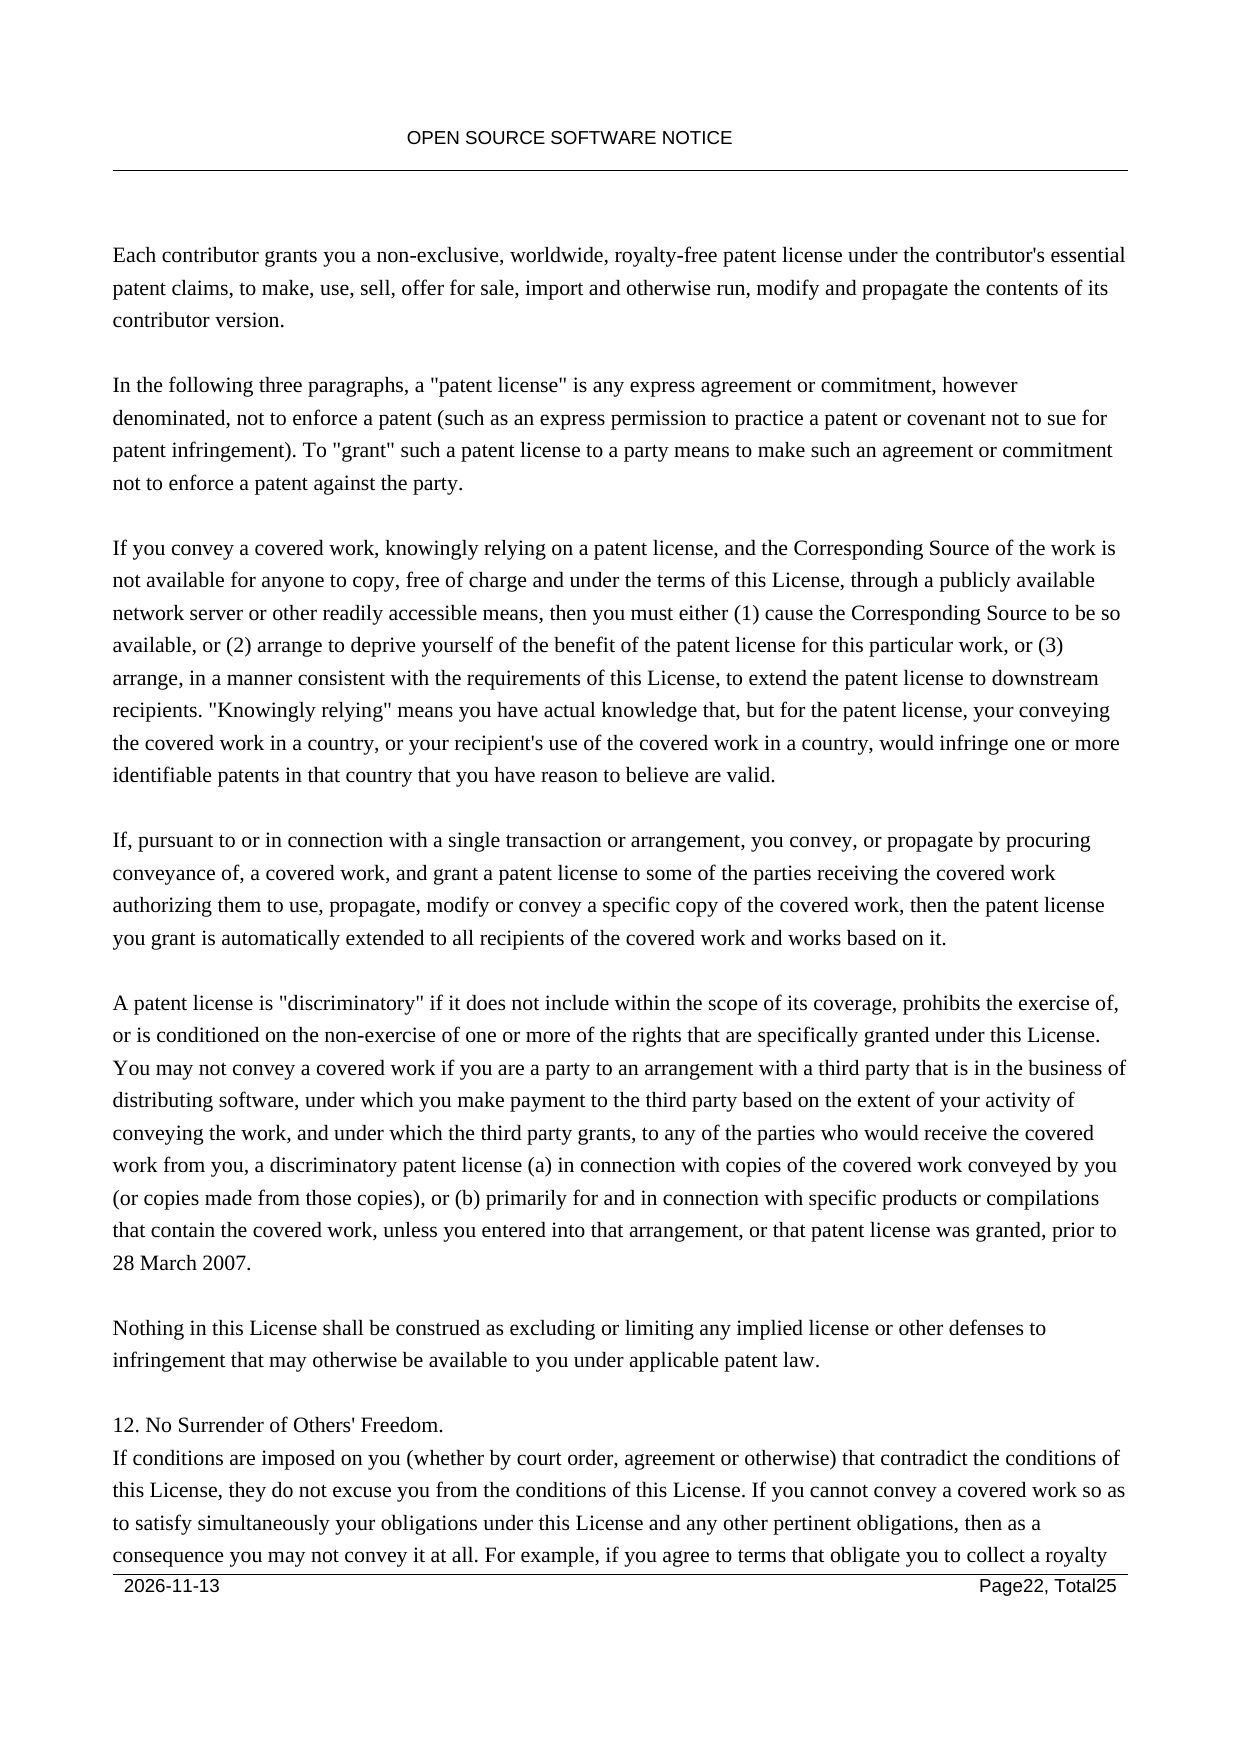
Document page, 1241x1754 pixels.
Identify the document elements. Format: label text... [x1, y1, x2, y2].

text If you convey a covered work, knowingly relying on a patent license, and the Corresponding Source of the work is not available for anyone to copy, free of charge and under the terms of this License, through a publicly available network server or other readily accessible means, then you must either (1) cause the Corresponding Source to be so available, or (2) arrange to deprive yourself of the benefit of the patent license for this particular work, or (3) arrange, in a manner consistent with the requirements of this License, to extend the patent license to downstream recipients. "Knowingly relying" means you have actual knowledge that, but for the patent license, your conveying the covered work in a country, or your recipient's use of the covered work in a country, would infringe one or more identifiable patents in that country that you have reason to believe are valid. [112, 531, 1128, 791]
text Nothing in this License shall be construed as excluding or limiting any implied license or other defenses to infringement that may otherwise be available to you under applicable patent law. [112, 1311, 1128, 1376]
text If, pursuant to or in connection with a single transaction or arrangement, you convey, or propagate by procuring conveyance of, a covered work, and grant a patent license to some of the parties receiving the covered work authorizing them to use, propagate, modify or convey a specific copy of the covered work, then the patent license you grant is automatically extended to all recipients of the covered work and works based on it. [112, 824, 1128, 954]
text In the following three paragraphs, a "patent license" is any express agreement or commitment, however denominated, not to enforce a patent (such as an express permission to practice a patent or covenant not to sue for patent infringement). To "grant" such a patent license to a party means to make such an agreement or commitment not to enforce a patent against the party. [112, 369, 1128, 499]
text 12. No Surrender of Others' Freedom. [112, 1409, 1128, 1441]
text Each contributor grants you a non-exclusive, worldwide, royalty-free patent license under the contributor's essential patent claims, to make, use, sell, offer for sale, import and otherwise run, modify and propagate the contents of its contributor version. [112, 239, 1128, 336]
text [112, 1441, 1128, 1571]
text A patent license is "discriminatory" if it does not include within the scope of its coverage, prohibits the exercise of, or is conditioned on the non-exercise of one or more of the rights that are specifically granted under this License. You may not convey a covered work if you are a party to an arrangement with a third party that is in the business of distributing software, under which you make payment to the third party based on the extent of your activity of conveying the work, and under which the third party grants, to any of the parties who would receive the covered work from you, a discriminatory patent license (a) in connection with copies of the covered work conveyed by you (or copies made from those copies), or (b) primarily for and in connection with specific products or compilations that contain the covered work, unless you entered into that arrangement, or that patent license was granted, prior to 28 March 2007. [112, 986, 1128, 1279]
